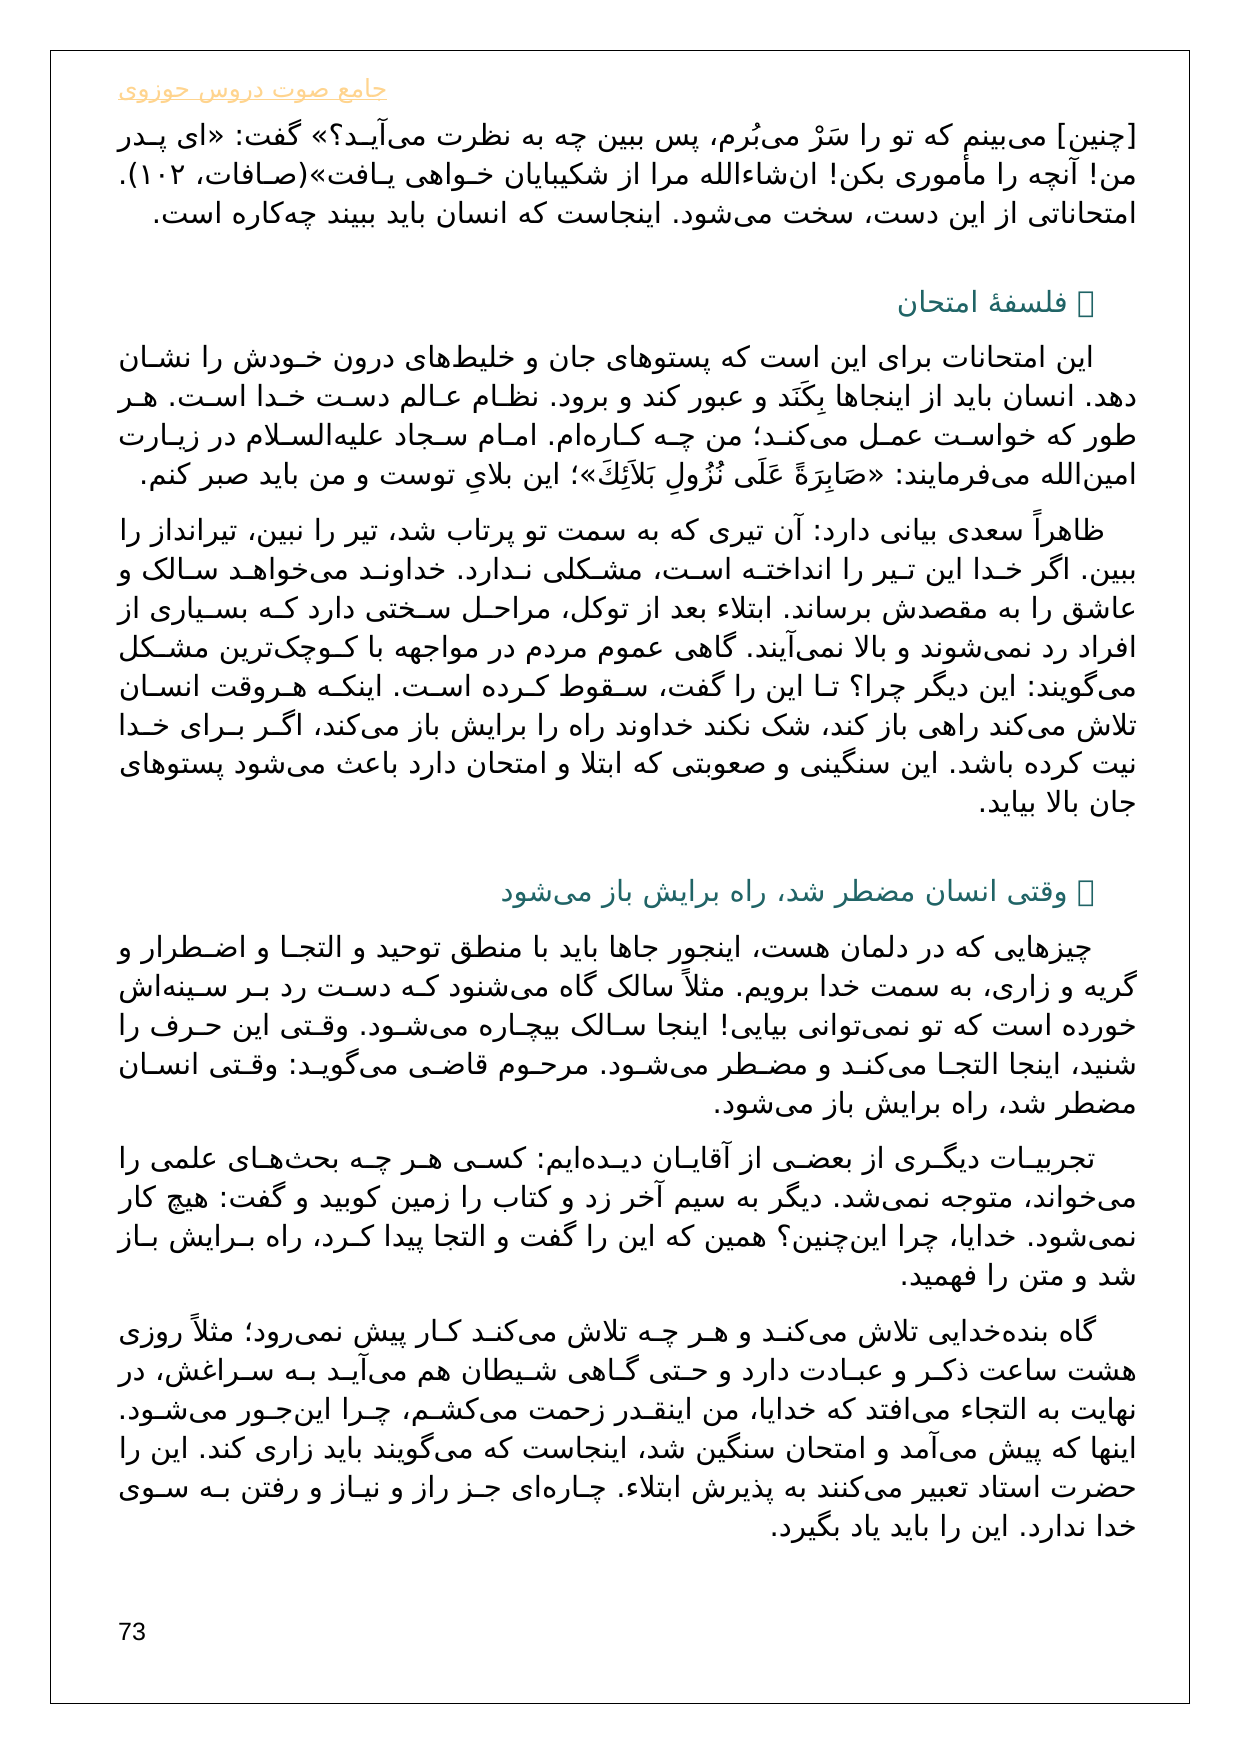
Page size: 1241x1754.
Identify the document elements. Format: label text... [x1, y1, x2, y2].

text 🔵 وقتی انسان مضطر شد، راه برایش باز می‌شود [118, 875, 1119, 909]
text 🔵 فلسفۀ امتحان [118, 285, 1119, 319]
text این امتحانات برای این است که پستوهای جان و خلیط‌های درون خودش را نشان دهد. انسان باید از اینجاها بِکَنَد و عبور کند و برود. نظام عالم دست خدا است. هر طور که خواست عمل می‌کند؛ من چه کاره‌ام. امام سجاد علیه‌السلام در زیارت امین‌الله می‌فرمایند: «صَابِرَةً عَلَى نُزُولِ بَلاَئِكَ»؛ این بلایِ توست و من باید صبر کنم. [118, 341, 1137, 491]
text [118, 118, 1137, 230]
text ظاهراً سعدی بیانی دارد: آن تیری که به سمت تو پرتاب شد، تیر را نبین، تیرانداز را ببین. اگر خدا این تیر را انداخته است، مشکلی ندارد. خداوند می‌خواهد سالک و عاشق را به مقصدش برساند. ابتلاء بعد از توکل، مراحل سختی دارد که بسیاری از افراد رد نمی‌شوند و بالا نمی‌آیند. گاهی عموم مردم در مواجهه با کوچک‌ترین مشکل می‌گویند: این دیگر چرا؟ تا این را گفت، سقوط کرده است. اینکه هروقت انسان تلاش می‌کند راهی باز کند، شک نکند خداوند راه را برایش باز می‌کند، اگر برای خدا نیت کرده باشد. این سنگینی و صعوبتی که ابتلا و امتحان دارد باعث می‌شود پستوهای جان بالا بیاید. [118, 513, 1137, 820]
text چیزهایی که در دلمان هست، اینجور جاها باید با منطق توحید و التجا و اضطرار و گریه و زاری، به سمت خدا برویم. مثلاً سالک گاه می‌شنود که دست رد بر سینه‌اش خورده است که تو نمی‌توانی بیایی! اینجا سالک بیچاره می‌شود. وقتی این حرف را شنید، اینجا التجا می‌کند و مضطر می‌شود. مرحوم قاضی می‌گوید: وقتی انسان مضطر شد، راه برایش باز می‌شود. [118, 930, 1137, 1120]
text تجربیات دیگری از بعضی از آقایان دیده‌ایم: کسی هر چه بحث‌های علمی را می‌خواند، متوجه نمی‌شد. دیگر به سیم آخر زد و کتاب را زمین کوبید و گفت: هیچ کار نمی‌شود. خدایا، چرا این‌چنین؟ همین که این را گفت و التجا پیدا کرد، راه برایش باز شد و متن را فهمید. [118, 1142, 1137, 1293]
text گاه بنده‌خدایی تلاش می‌کند و هر چه تلاش می‌کند کار پیش نمی‌رود؛ مثلاً روزی هشت ساعت ذکر و عبادت دارد و حتی گاهی شیطان هم می‌آید به سراغش، در نهایت به التجاء می‌افتد که خدایا، من اینقدر زحمت می‌کشم، چرا این‌جور می‌شود. اینها که پیش می‌آمد و امتحان سنگین شد، اینجاست که می‌گویند باید زاری کند. این را حضرت استاد تعبیر می‌کنند به پذیرش ابتلاء. چاره‌ای جز راز و نیاز و رفتن به سوی خدا ندارد. این را باید یاد بگیرد. [118, 1314, 1137, 1543]
